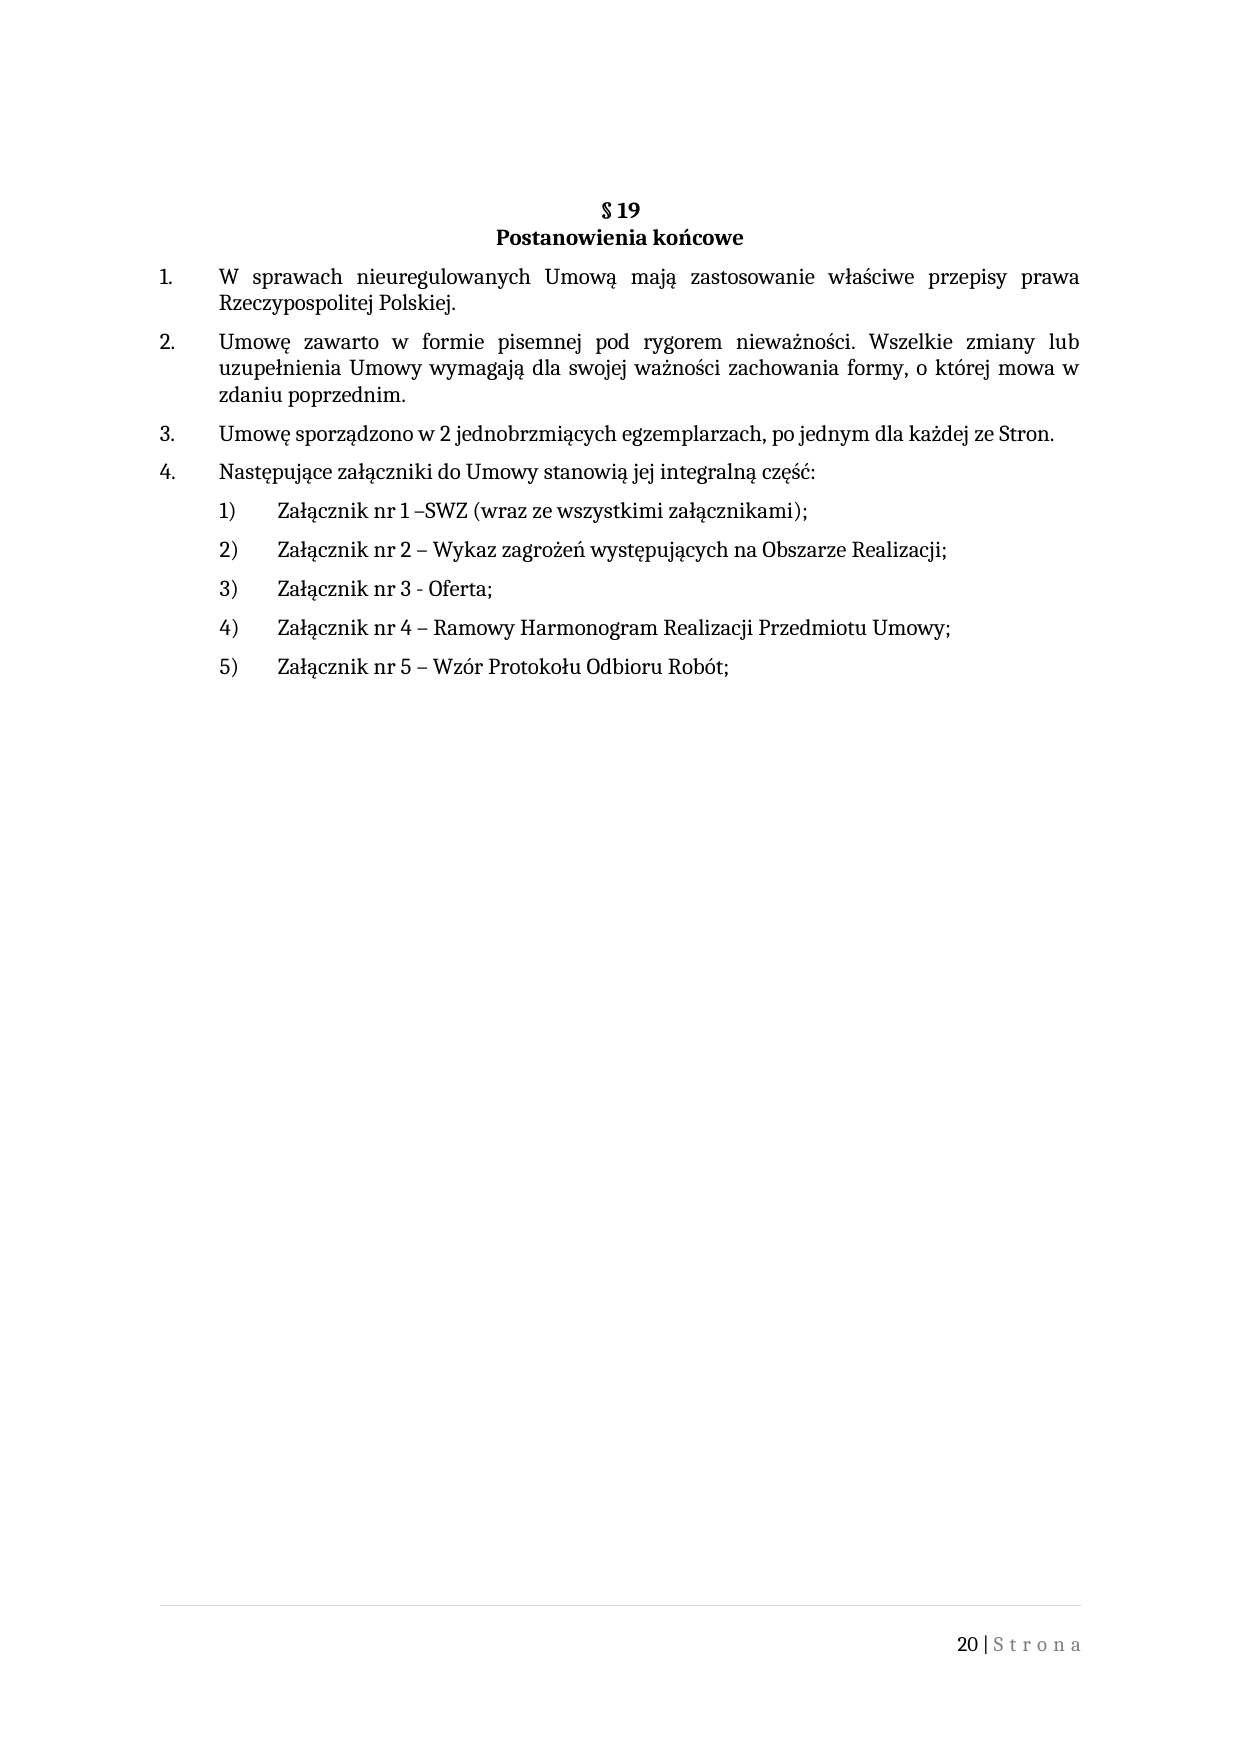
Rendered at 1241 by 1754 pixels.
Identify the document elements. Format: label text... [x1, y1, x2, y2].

list Umowę sporządzono w 2 jednobrzmiących egzemplarzach, po jednym dla każdej ze Stron. [159, 420, 1081, 447]
list Następujące załączniki do Umowy stanowią jej integralną część: [159, 459, 1081, 486]
list Umowę zawarto w formie pisemnej pod rygorem nieważności. Wszelkie zmiany lub uzupełnienia Umowy wymagają dla swojej ważności zachowania formy, o której mowa w zdaniu poprzednim. [159, 329, 1081, 408]
list Załącznik nr 1 –SWZ (wraz ze wszystkimi załącznikami); [219, 498, 1081, 524]
list Załącznik nr 2 – Wykaz zagrożeń występujących na Obszarze Realizacji; [219, 537, 1081, 563]
list Załącznik nr 3 - Oferta; [219, 576, 1081, 602]
list Załącznik nr 5 – Wzór Protokołu Odbioru Robót; [219, 653, 1081, 680]
text § 19 Postanowienia końcowe [159, 198, 1081, 251]
list Załącznik nr 4 – Ramowy Harmonogram Realizacji Przedmiotu Umowy; [219, 614, 1081, 641]
list W sprawach nieuregulowanych Umową mają zastosowanie właściwe przepisy prawa Rzeczypospolitej Polskiej. [159, 263, 1081, 316]
